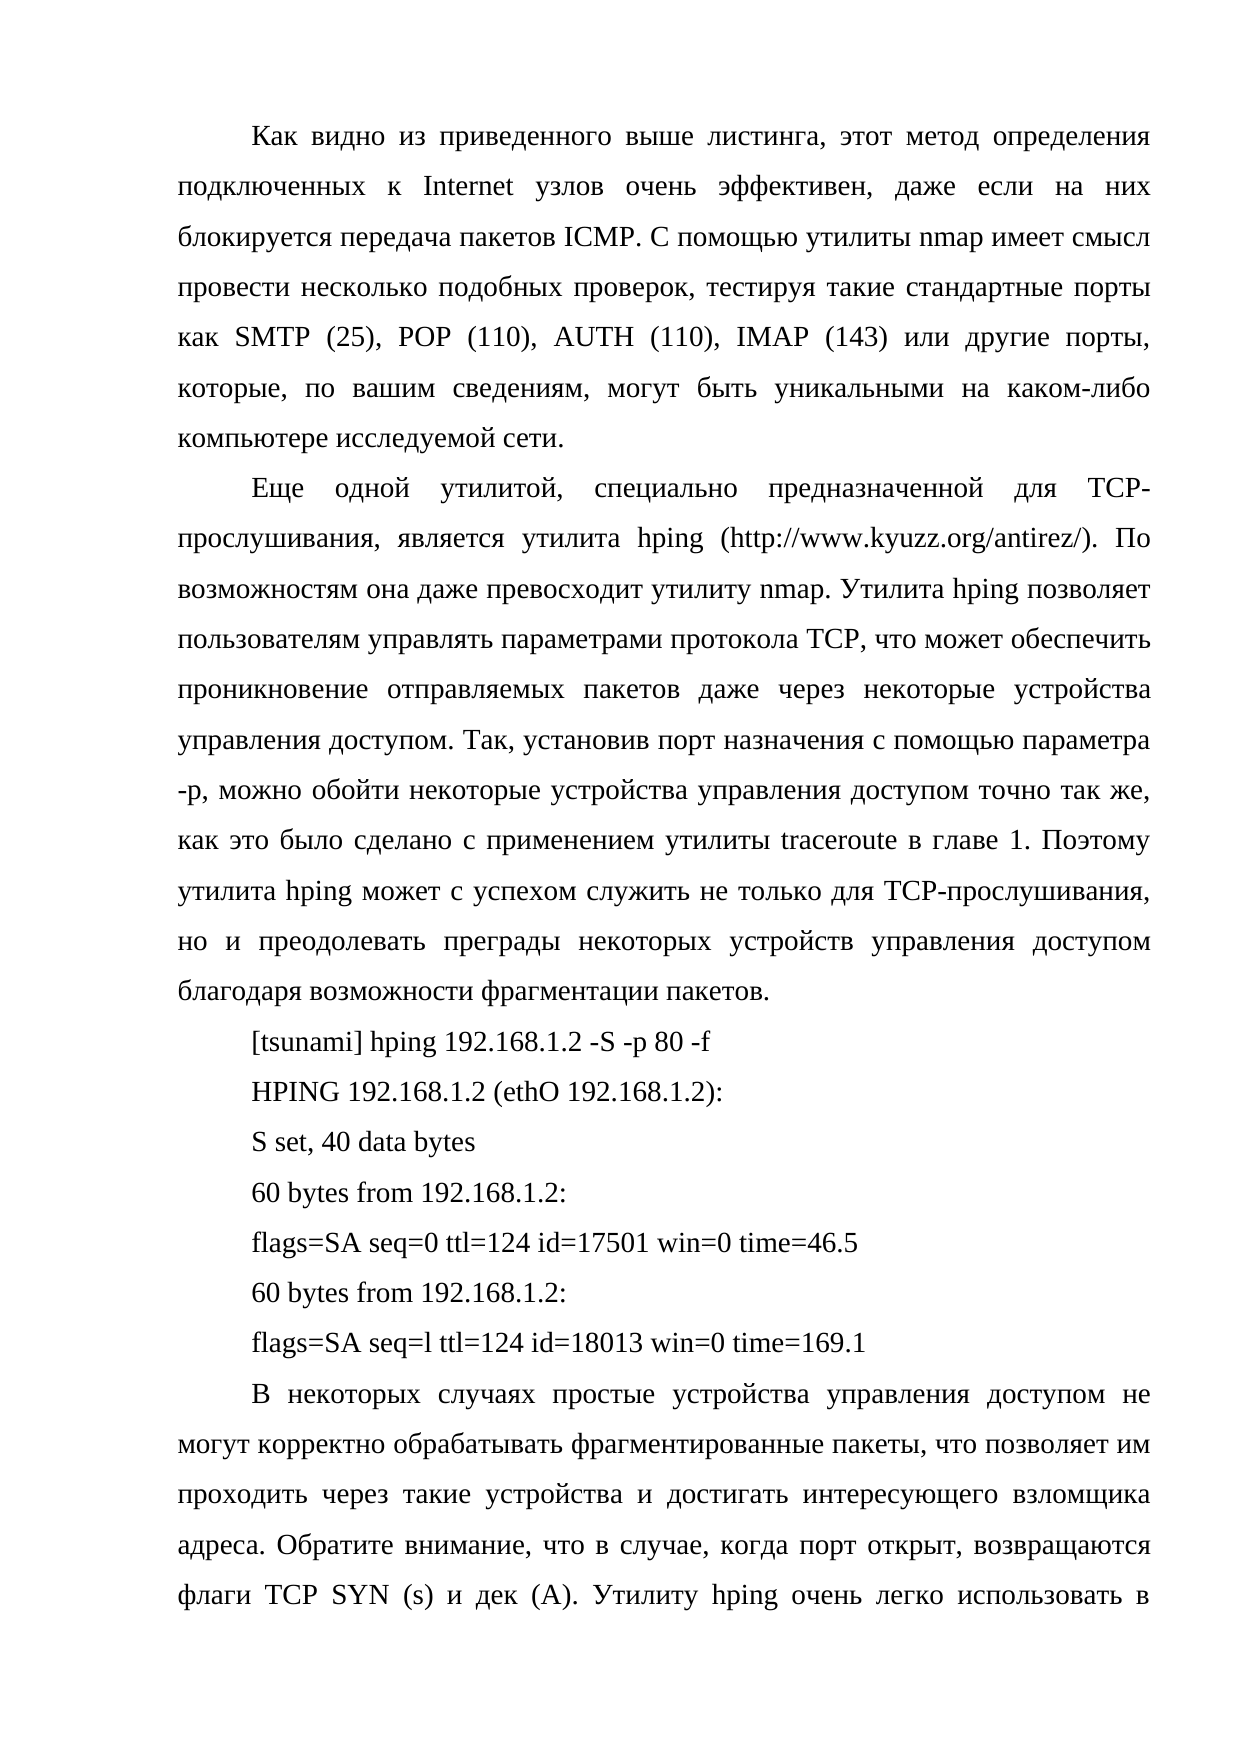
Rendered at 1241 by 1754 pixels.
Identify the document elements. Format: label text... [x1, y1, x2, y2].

text 60 bytes from 192.168.1.2: [177, 1175, 1152, 1208]
text Еще одной утилитой, специально предназначенной для TCP-прослушивания, является утилита hping (http://www.kyuzz.org/antirez/). По возможностям она даже превосходит утилиту nmap. Утилита hping позволяет пользователям управлять параметрами протокола TCP, что может обеспечить проникновение отправляемых пакетов даже через некоторые устройства управления доступом. Так, установив порт назначения с помощью параметра -р, можно обойти некоторые устройства управления доступом точно так же, как это было сделано с применением утилиты traceroute в главе 1. Поэтому утилита hping может с успехом служить не только для TCP-прослушивания, но и преодолевать преграды некоторых устройств управления доступом благодаря возможности фрагментации пакетов. [177, 470, 1152, 1007]
text 60 bytes from 192.168.1.2: [177, 1275, 1152, 1309]
text HPING 192.168.1.2 (ethO 192.168.1.2): [177, 1074, 1152, 1108]
text Как видно из приведенного выше листинга, этот метод определения подключенных к Internet узлов очень эффективен, даже если на них блокируется передача пакетов ICMP. С помощью утилиты nmap имеет смысл провести несколько подобных проверок, тестируя такие стандартные порты как SMTP (25), POP (110), AUTH (110), IMАР (143) или другие порты, которые, по вашим сведениям, могут быть уникальными на каком-либо компьютере исследуемой сети. [177, 118, 1152, 453]
text flags=SA seq=0 ttl=124 id=17501 win=0 time=46.5 [177, 1225, 1152, 1258]
text [tsunami] hping 192.168.1.2 -S -p 80 -f [177, 1024, 1152, 1057]
text S set, 40 data bytes [177, 1124, 1152, 1158]
text flags=SA seq=l ttl=124 id=18013 win=0 time=169.1 [177, 1326, 1152, 1359]
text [177, 1376, 1152, 1611]
